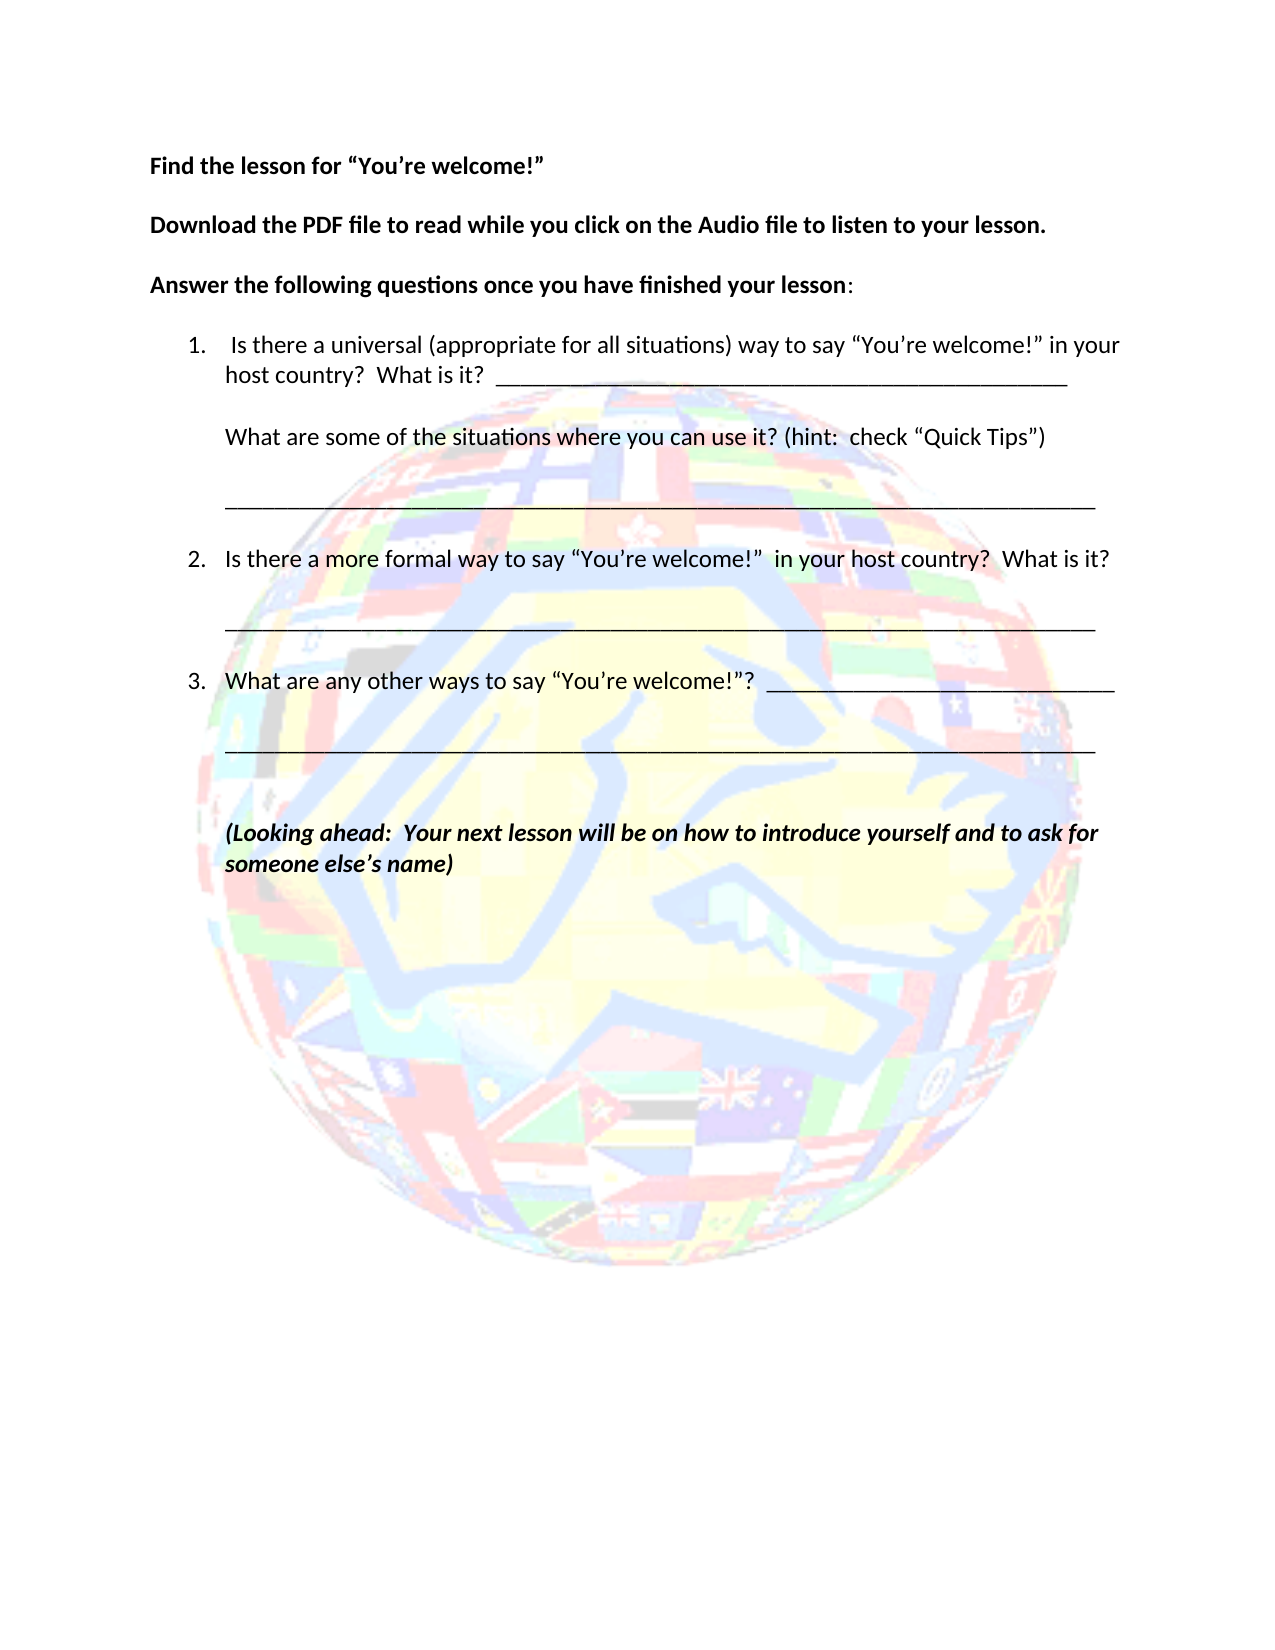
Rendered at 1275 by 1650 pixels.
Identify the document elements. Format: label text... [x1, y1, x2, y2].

list ______________________________________________________________________ [225, 726, 1125, 756]
list ______________________________________________________________________ [225, 482, 1125, 512]
list Is there a universal (appropriate for all situations) way to say “You’re welcome!” in your host country? What is it? ______________________________________________ [187, 329, 1125, 390]
text Find the lesson for “You’re welcome!” [150, 150, 1125, 181]
list What are any other ways to say “You’re welcome!”? ____________________________ [187, 665, 1125, 695]
text Answer the following questions once you have finished your lesson: [150, 269, 1125, 300]
list (Looking ahead: Your next lesson will be on how to introduce yourself and to ask for someone else’s name) [225, 817, 1125, 878]
list Is there a more formal way to say “You’re welcome!” in your host country? What is it? [187, 543, 1125, 573]
list What are some of the situations where you can use it? (hint: check “Quick Tips”) [225, 421, 1125, 451]
text Download the PDF file to read while you click on the Audio file to listen to your lesson. [150, 210, 1125, 240]
list ______________________________________________________________________ [225, 604, 1125, 634]
